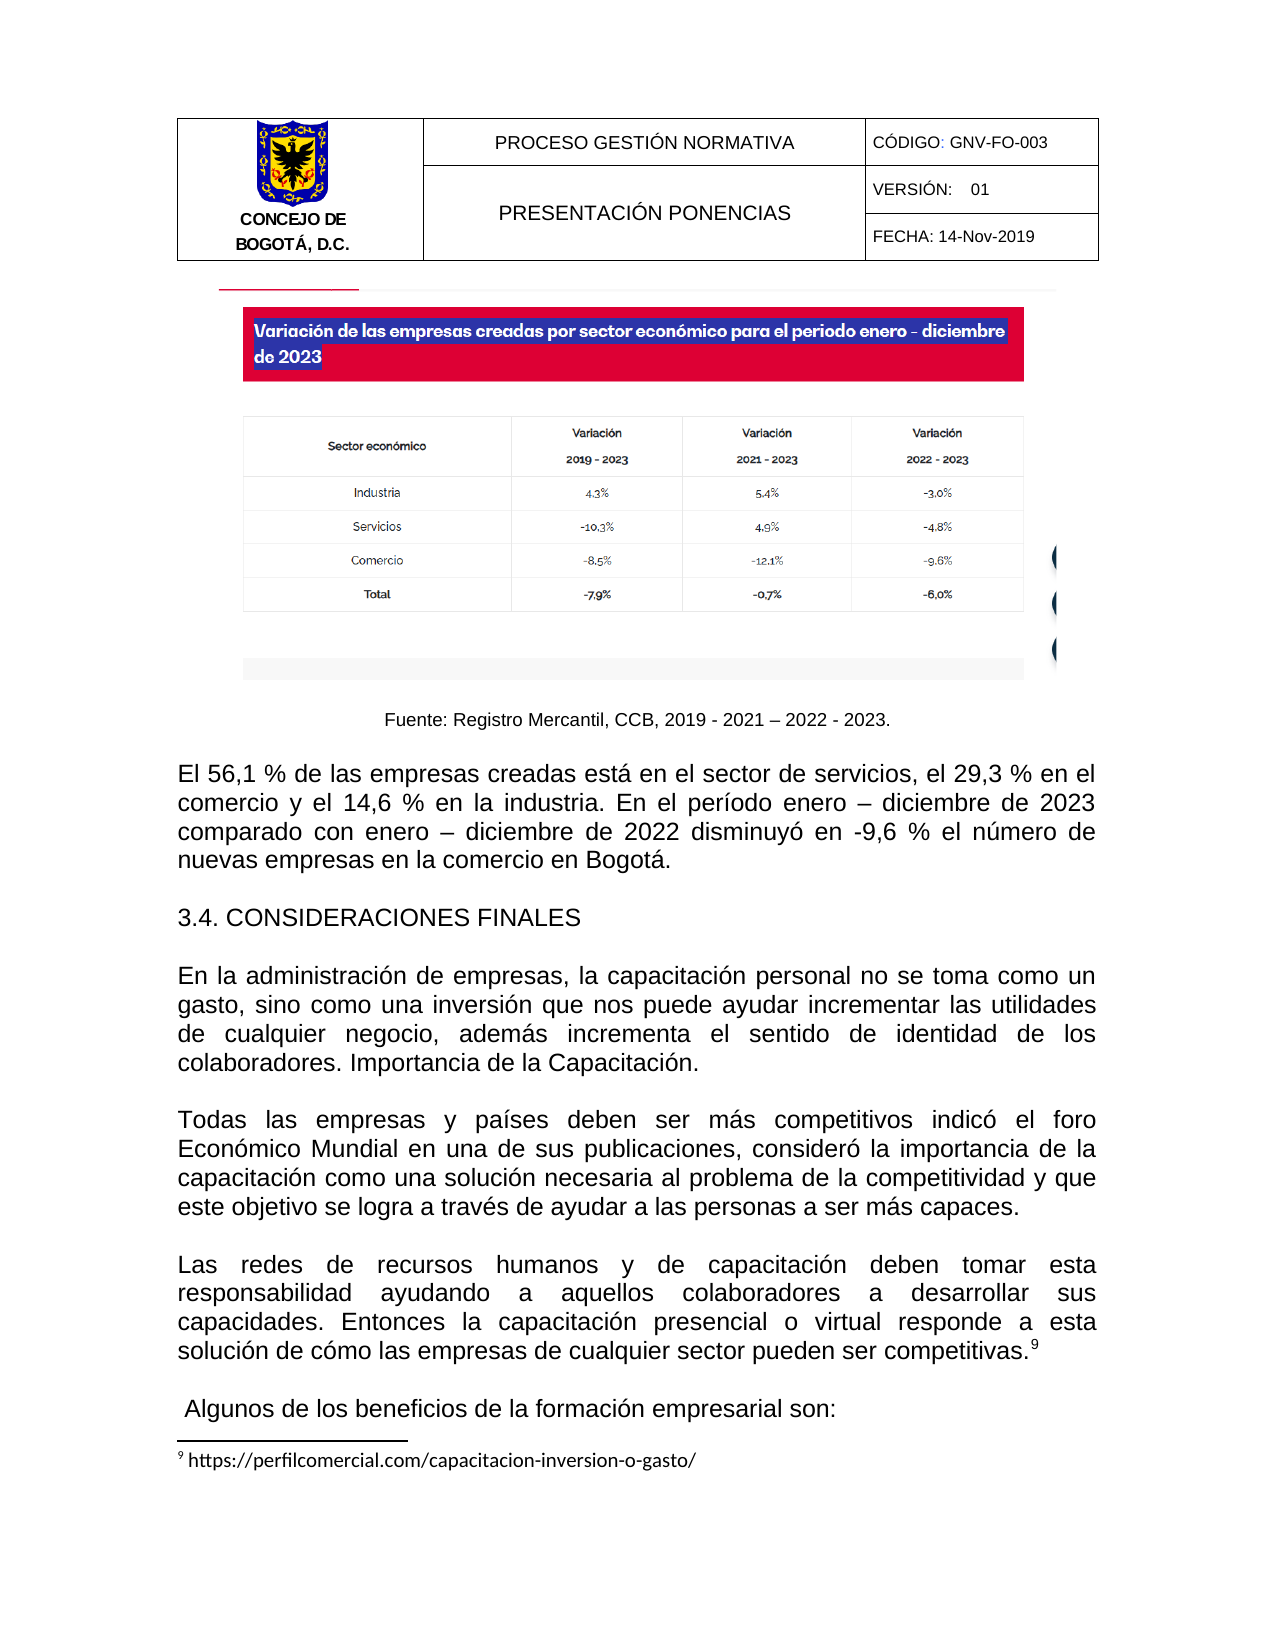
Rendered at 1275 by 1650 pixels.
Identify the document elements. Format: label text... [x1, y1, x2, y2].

picture [218, 289, 1057, 680]
text Algunos de los beneficios de la formación empresarial son: [177, 1394, 1098, 1423]
text Todas las empresas y países deben ser más competitivos indicó el foro Económico Mundial en una de sus publicaciones, consideró la importancia de la capacitación como una solución necesaria al problema de la competitividad y que este objetivo se logra a través de ayudar a las personas a ser más capaces. [177, 1106, 1098, 1221]
text En la administración de empresas, la capacitación personal no se toma como un gasto, sino como una inversión que nos puede ayudar incrementar las utilidades de cualquier negocio, además incrementa el sentido de identidad de los colaboradores. Importancia de la Capacitación. [177, 961, 1098, 1076]
text El 56,1 % de las empresas creadas está en el sector de servicios, el 29,3 % en el comercio y el 14,6 % en la industria. En el período enero – diciembre de 2023 comparado con enero – diciembre de 2022 disminuyó en -9,6 % el número de nuevas empresas en la comercio en Bogotá. [177, 759, 1098, 874]
text 3.4. CONSIDERACIONES FINALES [177, 903, 1098, 932]
text Fuente: Registro Mercantil, CCB, 2019 - 2021 – 2022 - 2023. [177, 708, 1098, 730]
text Las redes de recursos humanos y de capacitación deben tomar esta responsabilidad ayudando a aquellos colaboradores a desarrollar sus capacidades. Entonces la capacitación presencial o virtual responde a esta solución de cómo las empresas de cualquier sector pueden ser competitivas. [177, 1250, 1098, 1365]
